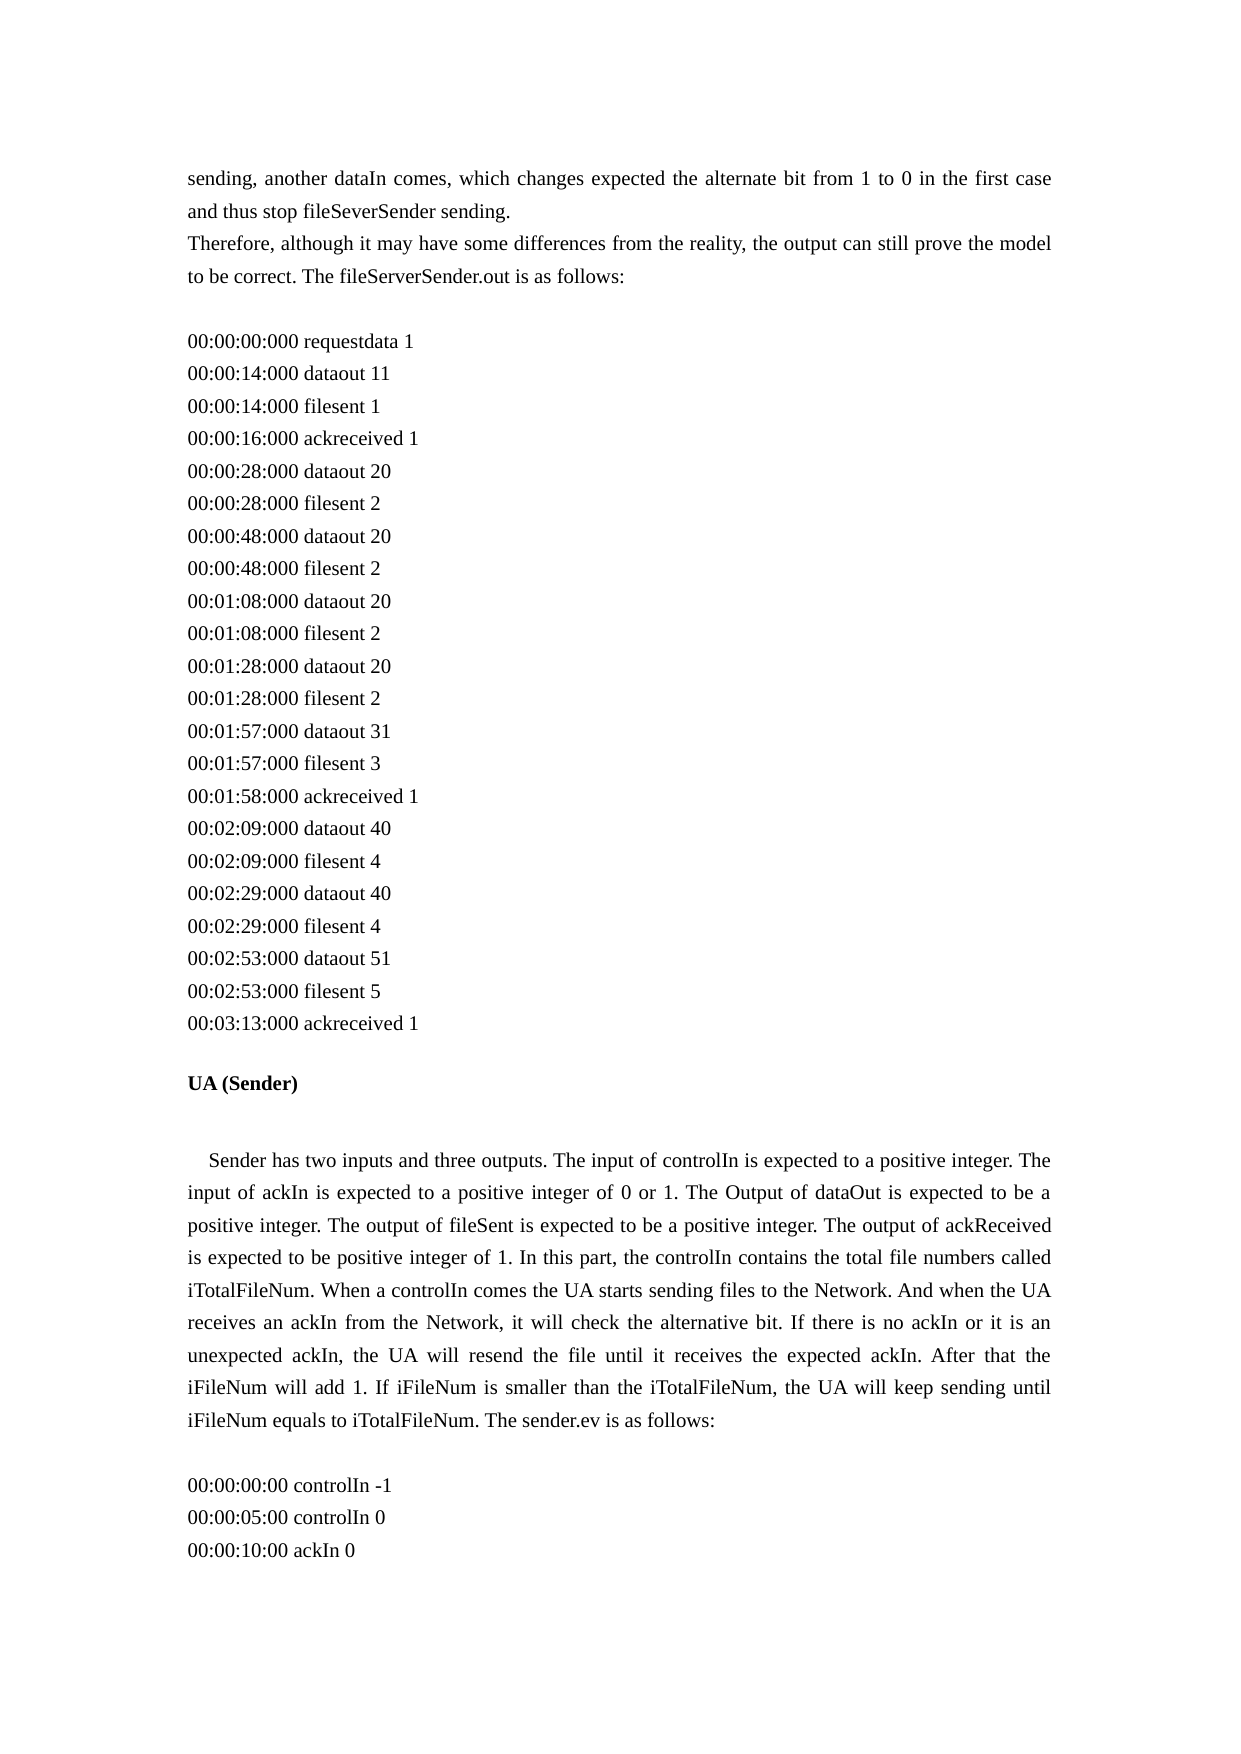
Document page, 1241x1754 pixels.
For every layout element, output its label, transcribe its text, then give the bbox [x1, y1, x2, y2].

text Therefore, although it may have some differences from the reality, the output can still prove the model to be correct. The fileServerSender.out is as follows: [187, 227, 1053, 292]
subtitle UA (Sender) [187, 1067, 1053, 1099]
text 00:00:14:000 dataout 11 [187, 357, 1053, 389]
text 00:00:28:000 filesent 2 [187, 487, 1053, 519]
text 00:01:58:000 ackreceived 1 [187, 779, 1053, 812]
text 00:01:08:000 filesent 2 [187, 617, 1053, 649]
text 00:02:53:000 filesent 5 [187, 974, 1053, 1007]
text 00:00:05:00 controlIn 0 [187, 1501, 1053, 1534]
text 00:00:48:000 filesent 2 [187, 552, 1053, 584]
text 00:01:08:000 dataout 20 [187, 584, 1053, 617]
text 00:02:53:000 dataout 51 [187, 942, 1053, 974]
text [187, 162, 1053, 227]
text 00:03:13:000 ackreceived 1 [187, 1007, 1053, 1039]
text 00:00:10:00 ackIn 0 [187, 1534, 1053, 1566]
text 00:01:28:000 filesent 2 [187, 682, 1053, 714]
text 00:02:09:000 dataout 40 [187, 812, 1053, 844]
text 00:01:57:000 dataout 31 [187, 714, 1053, 747]
text 00:00:00:00 controlIn -1 [187, 1469, 1053, 1501]
text 00:01:57:000 filesent 3 [187, 747, 1053, 779]
text 00:02:29:000 filesent 4 [187, 909, 1053, 942]
text Sender has two inputs and three outputs. The input of controlIn is expected to a positive integer. The input of ackIn is expected to a positive integer of 0 or 1. The Output of dataOut is expected to be a positive integer. The output of fileSent is expected to be a positive integer. The output of ackReceived is expected to be positive integer of 1. In this part, the controlIn contains the total file numbers called iTotalFileNum. When a controlIn comes the UA starts sending files to the Network. And when the UA receives an ackIn from the Network, it will check the alternative bit. If there is no ackIn or it is an unexpected ackIn, the UA will resend the file until it receives the expected ackIn. After that the iFileNum will add 1. If iFileNum is smaller than the iTotalFileNum, the UA will keep sending until iFileNum equals to iTotalFileNum. The sender.ev is as follows: [187, 1144, 1053, 1436]
text 00:00:28:000 dataout 20 [187, 454, 1053, 487]
text 00:01:28:000 dataout 20 [187, 649, 1053, 682]
text 00:00:14:000 filesent 1 [187, 389, 1053, 422]
text 00:00:48:000 dataout 20 [187, 519, 1053, 552]
text 00:02:29:000 dataout 40 [187, 877, 1053, 909]
text 00:00:16:000 ackreceived 1 [187, 422, 1053, 454]
text 00:00:00:000 requestdata 1 [187, 324, 1053, 357]
text 00:02:09:000 filesent 4 [187, 844, 1053, 877]
